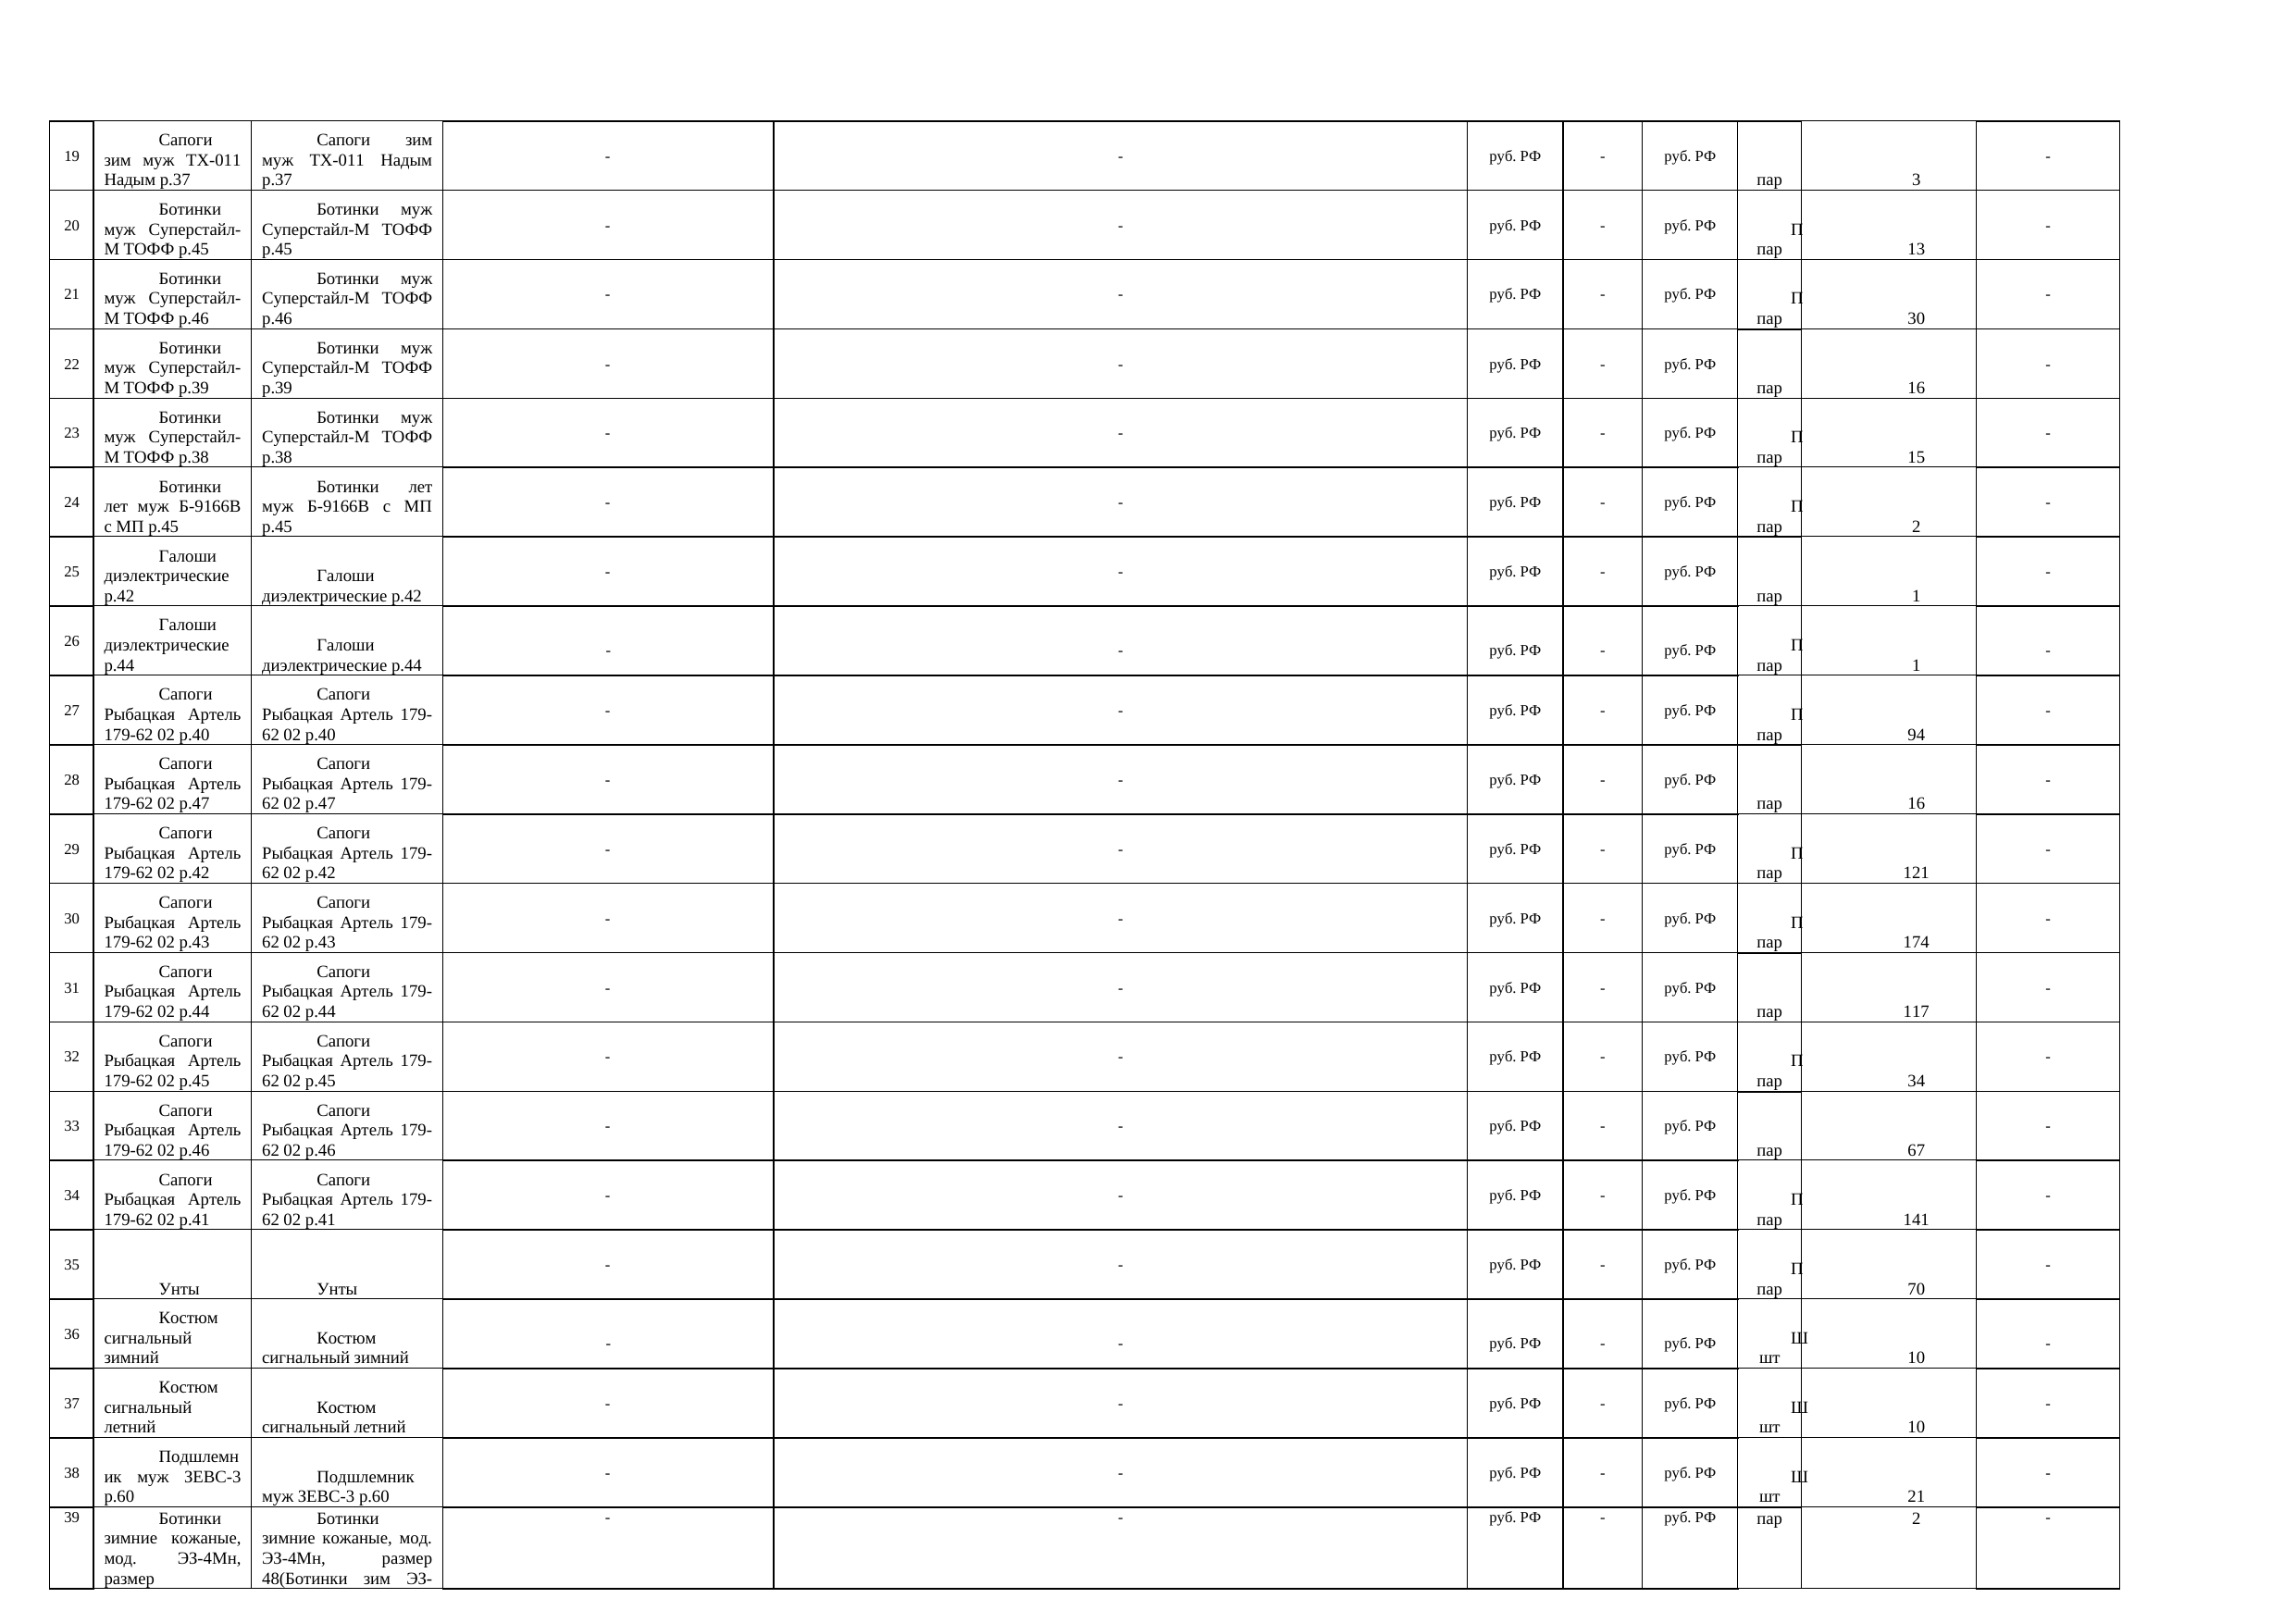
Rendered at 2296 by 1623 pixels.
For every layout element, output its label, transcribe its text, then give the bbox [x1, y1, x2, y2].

table_cell руб. РФ [1468, 1300, 1562, 1368]
table_cell руб. РФ [1468, 1508, 1562, 1588]
table_cell Сапоги Рыбацкая Артель 179-62 02 р.44 [252, 953, 442, 1021]
table_cell Сапоги Рыбацкая Артель 179-62 02 р.45 [94, 1022, 251, 1090]
table_cell руб. РФ [1468, 676, 1562, 744]
table_cell - [1977, 260, 2119, 328]
table_cell - [775, 1092, 1467, 1159]
table_cell - [775, 884, 1467, 952]
table_cell руб. РФ [1468, 468, 1562, 536]
table_cell - [1977, 1508, 2119, 1588]
table_cell Подшлемник муж ЗЕВС-3 р.60 [252, 1438, 442, 1506]
table_cell Сапоги Рыбацкая Артель 179-62 02 р.41 [252, 1160, 442, 1229]
table_cell - [775, 676, 1467, 744]
table_cell руб. РФ [1643, 468, 1737, 536]
table_cell 13 [1802, 191, 1976, 259]
table_cell руб. РФ [1468, 260, 1562, 328]
table_cell - [1564, 260, 1642, 328]
table_cell 15 [1802, 399, 1976, 466]
table_cell руб. РФ [1468, 329, 1562, 397]
table_cell - [1977, 538, 2119, 605]
table_cell - [443, 122, 773, 190]
table_cell - [1564, 1231, 1642, 1298]
table_cell 27 [50, 676, 93, 744]
table_cell Ботинки муж Суперстайл-М ТОФФ р.39 [252, 329, 442, 397]
table_cell - [775, 1161, 1467, 1229]
table_cell - [1977, 1300, 2119, 1368]
table_cell 21 [50, 260, 93, 328]
table_cell 30 [50, 884, 93, 952]
table_cell руб. РФ [1468, 884, 1562, 952]
table_cell - [443, 399, 773, 466]
table_cell - [443, 1092, 773, 1159]
table_cell - [775, 191, 1467, 259]
table_cell пар [1738, 746, 1801, 813]
table_cell Шшт [1738, 1369, 1801, 1437]
table_cell Ппар [1738, 260, 1801, 328]
table_cell 33 [50, 1092, 93, 1159]
table_cell - [443, 1161, 773, 1229]
table_cell - [1977, 1022, 2119, 1090]
table_cell Ппар [1738, 606, 1801, 675]
table_cell Унты [252, 1230, 442, 1298]
table_cell руб. РФ [1468, 746, 1562, 813]
table_cell Ботинки муж Суперстайл-М ТОФФ р.46 [252, 260, 442, 328]
table_cell руб. РФ [1643, 329, 1737, 397]
table_cell Ппар [1738, 1022, 1801, 1090]
table_cell - [775, 260, 1467, 328]
table_cell Подшлемник муж ЗЕВС-3 р.60 [94, 1438, 251, 1506]
table_cell Сапоги Рыбацкая Артель 179-62 02 р.42 [252, 814, 442, 883]
table_cell Костюм сигнальный летний [252, 1369, 442, 1437]
table_cell 35 [50, 1231, 93, 1298]
table_cell руб. РФ [1468, 399, 1562, 466]
table_cell руб. РФ [1643, 399, 1737, 466]
table_cell Ппар [1738, 1160, 1801, 1229]
table_cell - [1564, 1300, 1642, 1368]
table_cell - [1564, 122, 1642, 190]
table_cell руб. РФ [1643, 260, 1737, 328]
table_cell - [1564, 191, 1642, 259]
table_cell - [775, 815, 1467, 883]
table_cell 10 [1802, 1369, 1976, 1437]
table_cell - [443, 1439, 773, 1506]
table_cell - [443, 329, 773, 397]
table_cell - [1564, 538, 1642, 605]
table_cell 121 [1802, 814, 1976, 883]
table_cell 1 [1802, 606, 1976, 675]
table_cell Сапоги Рыбацкая Артель 179-62 02 р.46 [94, 1092, 251, 1159]
table_cell Сапоги Рыбацкая Артель 179-62 02 р.46 [252, 1092, 442, 1159]
table_cell Сапоги Рыбацкая Артель 179-62 02 р.42 [94, 814, 251, 883]
table_cell - [443, 260, 773, 328]
table_cell - [775, 468, 1467, 536]
table_cell - [775, 953, 1467, 1021]
table_cell - [775, 1300, 1467, 1368]
table_cell - [1977, 399, 2119, 466]
table_cell 37 [50, 1369, 93, 1437]
table_cell Галоши диэлектрические р.44 [252, 606, 442, 675]
table_cell 23 [50, 399, 93, 466]
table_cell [252, 1507, 442, 1588]
table_cell 34 [1802, 1022, 1976, 1090]
table_cell Унты [94, 1230, 251, 1298]
table_cell руб. РФ [1643, 607, 1737, 675]
table_cell - [1564, 399, 1642, 466]
table_cell 26 [50, 607, 93, 675]
table_cell - [1977, 746, 2119, 813]
table_cell - [443, 676, 773, 744]
table_cell 30 [1802, 260, 1976, 328]
table_cell - [775, 538, 1467, 605]
table_cell - [443, 1300, 773, 1368]
table_cell - [443, 953, 773, 1021]
table_cell - [1977, 607, 2119, 675]
table_cell - [775, 746, 1467, 813]
table_cell - [775, 1439, 1467, 1506]
table_cell 1 [1802, 537, 1976, 605]
table_cell руб. РФ [1643, 122, 1737, 190]
table_cell Ботинки муж Суперстайл-М ТОФФ р.38 [94, 399, 251, 466]
table_cell 3 [1802, 121, 1976, 190]
table_cell - [1564, 884, 1642, 952]
table_cell - [775, 1231, 1467, 1298]
table_cell руб. РФ [1468, 1231, 1562, 1298]
table_cell 70 [1802, 1230, 1976, 1298]
table_cell - [1564, 1439, 1642, 1506]
table_cell - [443, 468, 773, 536]
table_cell 2 [1802, 467, 1976, 536]
table_cell 31 [50, 953, 93, 1021]
table_cell - [1564, 746, 1642, 813]
table_cell - [1564, 676, 1642, 744]
table_cell пар [1738, 954, 1801, 1021]
table_cell - [1977, 122, 2119, 190]
table_cell - [775, 122, 1467, 190]
table_cell руб. РФ [1468, 538, 1562, 605]
table_cell Ботинки муж Суперстайл-М ТОФФ р.38 [252, 399, 442, 466]
table_cell руб. РФ [1643, 746, 1737, 813]
table_cell Галоши диэлектрические р.42 [94, 537, 251, 605]
table_cell Костюм сигнальный зимний [252, 1299, 442, 1368]
table_cell Ппар [1738, 675, 1801, 744]
table_cell 24 [50, 468, 93, 536]
table_cell Ботинки лет муж Б-9166В с МП р.45 [94, 467, 251, 536]
table_cell - [1564, 1369, 1642, 1437]
table_cell Костюм сигнальный зимний [94, 1299, 251, 1368]
table_cell - [443, 746, 773, 813]
table_cell 20 [50, 191, 93, 259]
table_cell Сапоги зим муж ТХ-011 Надым р.37 [252, 121, 442, 190]
table_cell Ппар [1738, 814, 1801, 883]
table_cell руб. РФ [1643, 1300, 1737, 1368]
table_cell - [1564, 468, 1642, 536]
table_cell Ппар [1738, 191, 1801, 259]
table_cell - [443, 1508, 773, 1588]
table_cell руб. РФ [1643, 953, 1737, 1021]
table_cell руб. РФ [1643, 1369, 1737, 1437]
table_cell Ппар [1738, 1230, 1801, 1298]
table_cell - [1977, 676, 2119, 744]
table_cell - [443, 1369, 773, 1437]
table_cell - [775, 1369, 1467, 1437]
table_cell - [443, 191, 773, 259]
table_cell руб. РФ [1468, 953, 1562, 1021]
table_cell руб. РФ [1468, 1161, 1562, 1229]
table_cell 141 [1802, 1160, 1976, 1229]
table_cell 2 [1802, 1507, 1976, 1588]
table_cell Сапоги зим муж ТХ-011 Надым р.37 [94, 121, 251, 190]
table_cell - [1977, 815, 2119, 883]
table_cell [94, 1507, 251, 1588]
table_cell 25 [50, 538, 93, 605]
table_cell - [443, 1231, 773, 1298]
table_cell Сапоги Рыбацкая Артель 179-62 02 р.43 [252, 884, 442, 952]
table_cell 38 [50, 1439, 93, 1506]
table_cell 16 [1802, 745, 1976, 813]
table_cell - [1977, 884, 2119, 952]
table_cell 21 [1802, 1438, 1976, 1506]
table_cell - [1977, 1369, 2119, 1437]
table_cell - [1564, 329, 1642, 397]
table_cell руб. РФ [1643, 1092, 1737, 1159]
table_cell 174 [1802, 884, 1976, 952]
table_cell пар [1738, 330, 1801, 397]
table_cell 22 [50, 329, 93, 397]
table_cell руб. РФ [1468, 815, 1562, 883]
table_cell пар [1738, 1508, 1801, 1588]
table_cell руб. РФ [1643, 676, 1737, 744]
table_cell - [1564, 953, 1642, 1021]
table_cell Шшт [1738, 1438, 1801, 1506]
table_cell - [775, 1508, 1467, 1588]
table_cell Шшт [1738, 1299, 1801, 1368]
table_cell пар [1738, 538, 1801, 605]
table_cell 19 [50, 122, 93, 190]
table_cell руб. РФ [1643, 1161, 1737, 1229]
table_cell руб. РФ [1643, 815, 1737, 883]
table_cell 34 [50, 1161, 93, 1229]
table_cell 29 [50, 815, 93, 883]
table_cell 16 [1802, 329, 1976, 397]
table_cell - [775, 1022, 1467, 1090]
table_cell Сапоги Рыбацкая Артель 179-62 02 р.40 [252, 675, 442, 744]
table_cell - [443, 538, 773, 605]
table_cell пар [1738, 1093, 1801, 1159]
table_cell - [1564, 1022, 1642, 1090]
table_cell руб. РФ [1468, 1439, 1562, 1506]
table_cell Сапоги Рыбацкая Артель 179-62 02 р.41 [94, 1160, 251, 1229]
table_cell - [775, 399, 1467, 466]
table_cell руб. РФ [1468, 191, 1562, 259]
table_cell пар [1738, 122, 1801, 190]
table_cell руб. РФ [1643, 884, 1737, 952]
table_cell Сапоги Рыбацкая Артель 179-62 02 р.45 [252, 1022, 442, 1090]
table_cell - [1977, 953, 2119, 1021]
table_cell руб. РФ [1643, 1508, 1737, 1588]
table_cell Сапоги Рыбацкая Артель 179-62 02 р.47 [252, 745, 442, 813]
table_cell руб. РФ [1643, 538, 1737, 605]
table_cell 67 [1802, 1092, 1976, 1159]
table_cell Сапоги Рыбацкая Артель 179-62 02 р.47 [94, 745, 251, 813]
table_cell Сапоги Рыбацкая Артель 179-62 02 р.43 [94, 884, 251, 952]
table_cell Сапоги Рыбацкая Артель 179-62 02 р.44 [94, 953, 251, 1021]
table_cell Сапоги Рыбацкая Артель 179-62 02 р.40 [94, 675, 251, 744]
table_cell 117 [1802, 953, 1976, 1021]
table_cell 32 [50, 1022, 93, 1090]
table_cell - [1977, 1161, 2119, 1229]
table_cell 28 [50, 746, 93, 813]
table_cell Ботинки муж Суперстайл-М ТОФФ р.45 [252, 191, 442, 259]
table_cell Ботинки лет муж Б-9166В с МП р.45 [252, 467, 442, 536]
table_cell 39 [50, 1508, 93, 1588]
table_cell - [1564, 815, 1642, 883]
table_cell руб. РФ [1468, 607, 1562, 675]
table_cell - [775, 607, 1467, 675]
table_cell руб. РФ [1468, 1092, 1562, 1159]
table_cell Ппар [1738, 467, 1801, 536]
table_cell Ппар [1738, 884, 1801, 952]
table_cell Галоши диэлектрические р.42 [252, 537, 442, 605]
table_cell 94 [1802, 675, 1976, 744]
table_cell руб. РФ [1468, 1022, 1562, 1090]
table_cell - [1977, 1092, 2119, 1159]
table_cell Галоши диэлектрические р.44 [94, 606, 251, 675]
table_cell - [775, 329, 1467, 397]
table_cell - [443, 815, 773, 883]
table_cell - [1564, 1161, 1642, 1229]
table_cell руб. РФ [1643, 1439, 1737, 1506]
table_cell - [443, 884, 773, 952]
table_cell - [1564, 1092, 1642, 1159]
table_cell Ботинки муж Суперстайл-М ТОФФ р.39 [94, 329, 251, 397]
table_cell руб. РФ [1468, 1369, 1562, 1437]
table_cell - [443, 1022, 773, 1090]
table_cell 10 [1802, 1299, 1976, 1368]
table_cell Ппар [1738, 399, 1801, 466]
table_cell 36 [50, 1300, 93, 1368]
table_cell Костюм сигнальный летний [94, 1369, 251, 1437]
table_cell - [1977, 1439, 2119, 1506]
table_cell - [1977, 329, 2119, 397]
table_cell - [1564, 1508, 1642, 1588]
table_cell руб. РФ [1643, 1022, 1737, 1090]
table_cell - [443, 607, 773, 675]
table_cell руб. РФ [1468, 122, 1562, 190]
table_cell - [1977, 191, 2119, 259]
table_cell - [1977, 1231, 2119, 1298]
table_cell Ботинки муж Суперстайл-М ТОФФ р.46 [94, 260, 251, 328]
table_cell руб. РФ [1643, 191, 1737, 259]
table_cell - [1977, 468, 2119, 536]
table_cell Ботинки муж Суперстайл-М ТОФФ р.45 [94, 191, 251, 259]
table_cell - [1564, 607, 1642, 675]
table_cell руб. РФ [1643, 1231, 1737, 1298]
